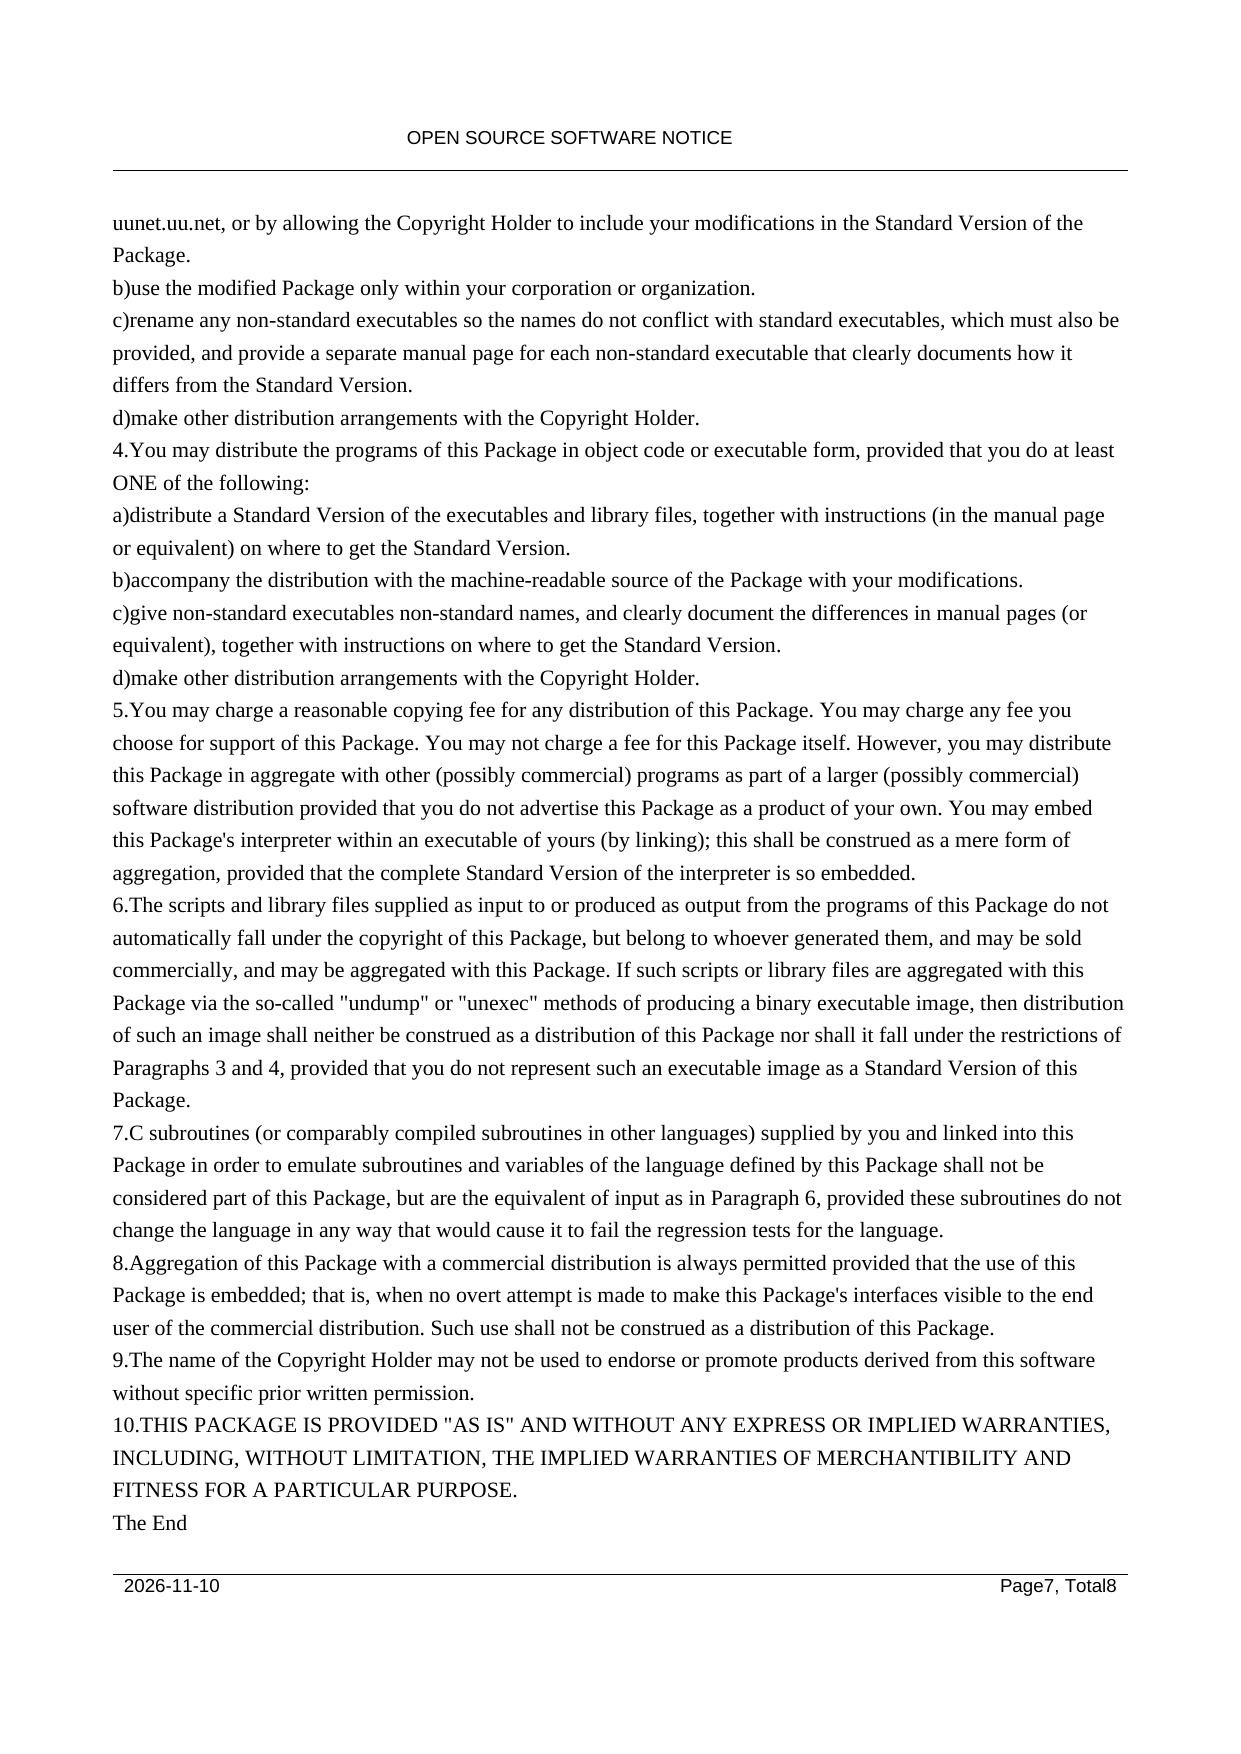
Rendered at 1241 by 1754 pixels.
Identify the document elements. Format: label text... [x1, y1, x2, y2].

text 9.The name of the Copyright Holder may not be used to endorse or promote products derived from this software without specific prior written permission. [112, 1344, 1128, 1409]
text c)rename any non-standard executables so the names do not conflict with standard executables, which must also be provided, and provide a separate manual page for each non-standard executable that clearly documents how it differs from the Standard Version. [112, 304, 1128, 401]
text 7.C subroutines (or comparably compiled subroutines in other languages) supplied by you and linked into this Package in order to emulate subroutines and variables of the language defined by this Package shall not be considered part of this Package, but are the equivalent of input as in Paragraph 6, provided these subroutines do not change the language in any way that would cause it to fail the regression tests for the language. [112, 1116, 1128, 1246]
text a)distribute a Standard Version of the executables and library files, together with instructions (in the manual page or equivalent) on where to get the Standard Version. [112, 499, 1128, 564]
text 4.You may distribute the programs of this Package in object code or executable form, provided that you do at least ONE of the following: [112, 434, 1128, 499]
text d)make other distribution arrangements with the Copyright Holder. [112, 661, 1128, 694]
text 10.THIS PACKAGE IS PROVIDED "AS IS" AND WITHOUT ANY EXPRESS OR IMPLIED WARRANTIES, INCLUDING, WITHOUT LIMITATION, THE IMPLIED WARRANTIES OF MERCHANTIBILITY AND FITNESS FOR A PARTICULAR PURPOSE. [112, 1409, 1128, 1506]
text d)make other distribution arrangements with the Copyright Holder. [112, 401, 1128, 434]
text b)use the modified Package only within your corporation or organization. [112, 271, 1128, 304]
text The End [112, 1506, 1128, 1539]
text 5.You may charge a reasonable copying fee for any distribution of this Package. You may charge any fee you choose for support of this Package. You may not charge a fee for this Package itself. However, you may distribute this Package in aggregate with other (possibly commercial) programs as part of a larger (possibly commercial) software distribution provided that you do not advertise this Package as a product of your own. You may embed this Package's interpreter within an executable of yours (by linking); this shall be construed as a mere form of aggregation, provided that the complete Standard Version of the interpreter is so embedded. [112, 694, 1128, 889]
text b)accompany the distribution with the machine-readable source of the Package with your modifications. [112, 564, 1128, 596]
text 6.The scripts and library files supplied as input to or produced as output from the programs of this Package do not automatically fall under the copyright of this Package, but belong to whoever generated them, and may be sold commercially, and may be aggregated with this Package. If such scripts or library files are aggregated with this Package via the so-called "undump" or "unexec" methods of producing a binary executable image, then distribution of such an image shall neither be construed as a distribution of this Package nor shall it fall under the restrictions of Paragraphs 3 and 4, provided that you do not represent such an executable image as a Standard Version of this Package. [112, 889, 1128, 1116]
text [112, 206, 1128, 271]
text 8.Aggregation of this Package with a commercial distribution is always permitted provided that the use of this Package is embedded; that is, when no overt attempt is made to make this Package's interfaces visible to the end user of the commercial distribution. Such use shall not be construed as a distribution of this Package. [112, 1246, 1128, 1344]
text c)give non-standard executables non-standard names, and clearly document the differences in manual pages (or equivalent), together with instructions on where to get the Standard Version. [112, 596, 1128, 661]
